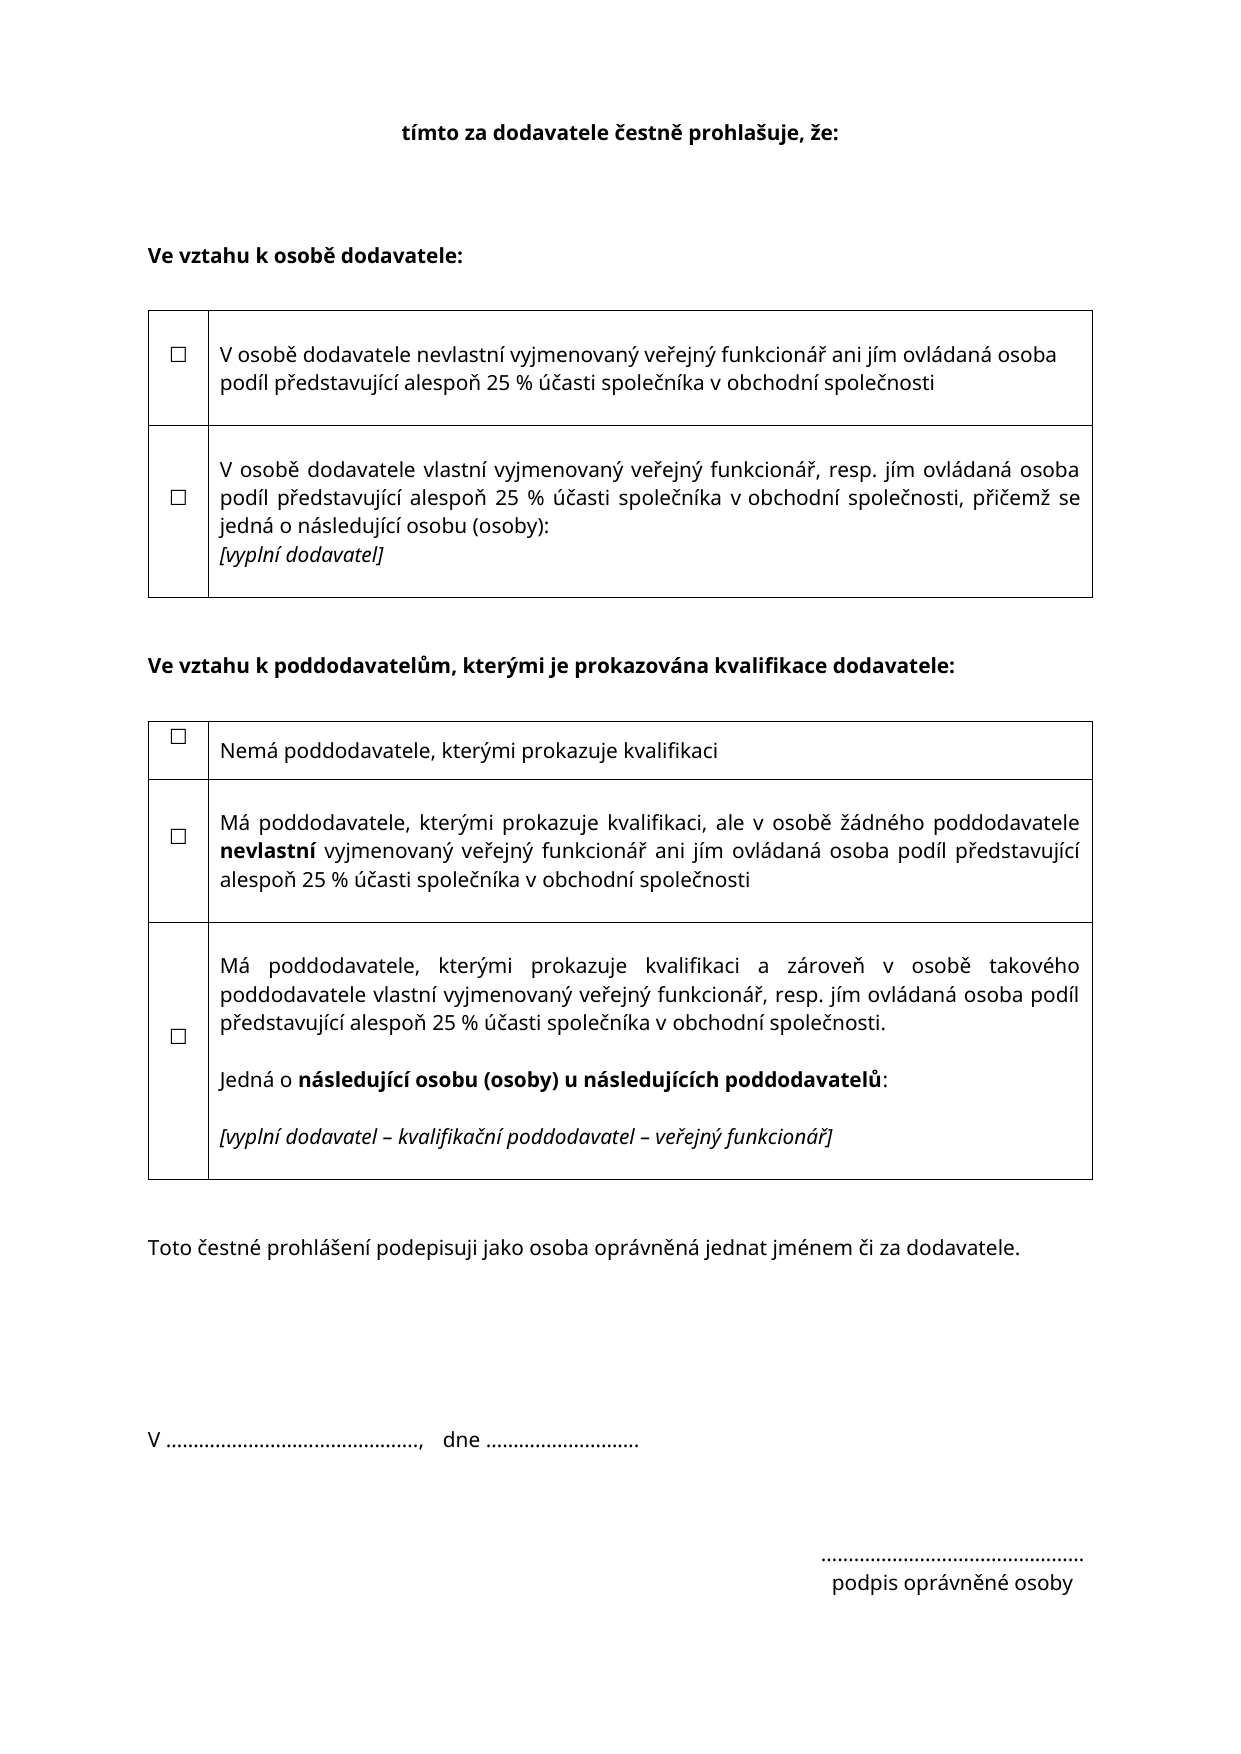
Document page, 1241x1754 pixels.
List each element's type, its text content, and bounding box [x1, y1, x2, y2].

table_cell Má poddodavatele, kterými prokazuje kvalifikaci, ale v osobě žádného poddodavatele nevlastní vyjmenovaný veřejný funkcionář ani jím ovládaná osoba podíl představující alespoň 25 % účasti společníka v obchodní společnosti [209, 780, 1092, 922]
table_cell [149, 923, 208, 1179]
table_cell [149, 780, 208, 922]
text Ve vztahu k poddodavatelům, kterými je prokazována kvalifikace dodavatele: [148, 651, 1093, 680]
table_header [149, 722, 208, 779]
text Ve vztahu k osobě dodavatele: [148, 241, 1093, 269]
table_cell V osobě dodavatele vlastní vyjmenovaný veřejný funkcionář, resp. jím ovládaná osoba podíl představující alespoň 25 % účasti společníka v obchodní společnosti, přičemž se jedná o následující osobu (osoby): [vyplní dodavatel] [209, 426, 1092, 597]
table_cell Má poddodavatele, kterými prokazuje kvalifikaci a zároveň v osobě takového poddodavatele vlastní vyjmenovaný veřejný funkcionář, resp. jím ovládaná osoba podíl představující alespoň 25 % účasti společníka v obchodní společnosti. Jedná o následující osobu (osoby) u následujících poddodavatelů: [vyplní dodavatel – kvalifikační poddodavatel – veřejný funkcionář] [209, 923, 1092, 1179]
text V ………………………………………., dne ………………………. [148, 1426, 1093, 1511]
text tímto za dodavatele čestně prohlašuje, že: [148, 118, 1093, 147]
table_header Nemá poddodavatele, kterými prokazuje kvalifikaci [209, 722, 1092, 779]
text ………………………………………… podpis oprávněné osoby [812, 1539, 1093, 1596]
table_header V osobě dodavatele nevlastní vyjmenovaný veřejný funkcionář ani jím ovládaná osoba podíl představující alespoň 25 % účasti společníka v obchodní společnosti [209, 311, 1092, 425]
table_header [149, 311, 208, 425]
table_cell [149, 426, 208, 597]
text Toto čestné prohlášení podepisuji jako osoba oprávněná jednat jménem či za dodavatele. [148, 1233, 1093, 1262]
